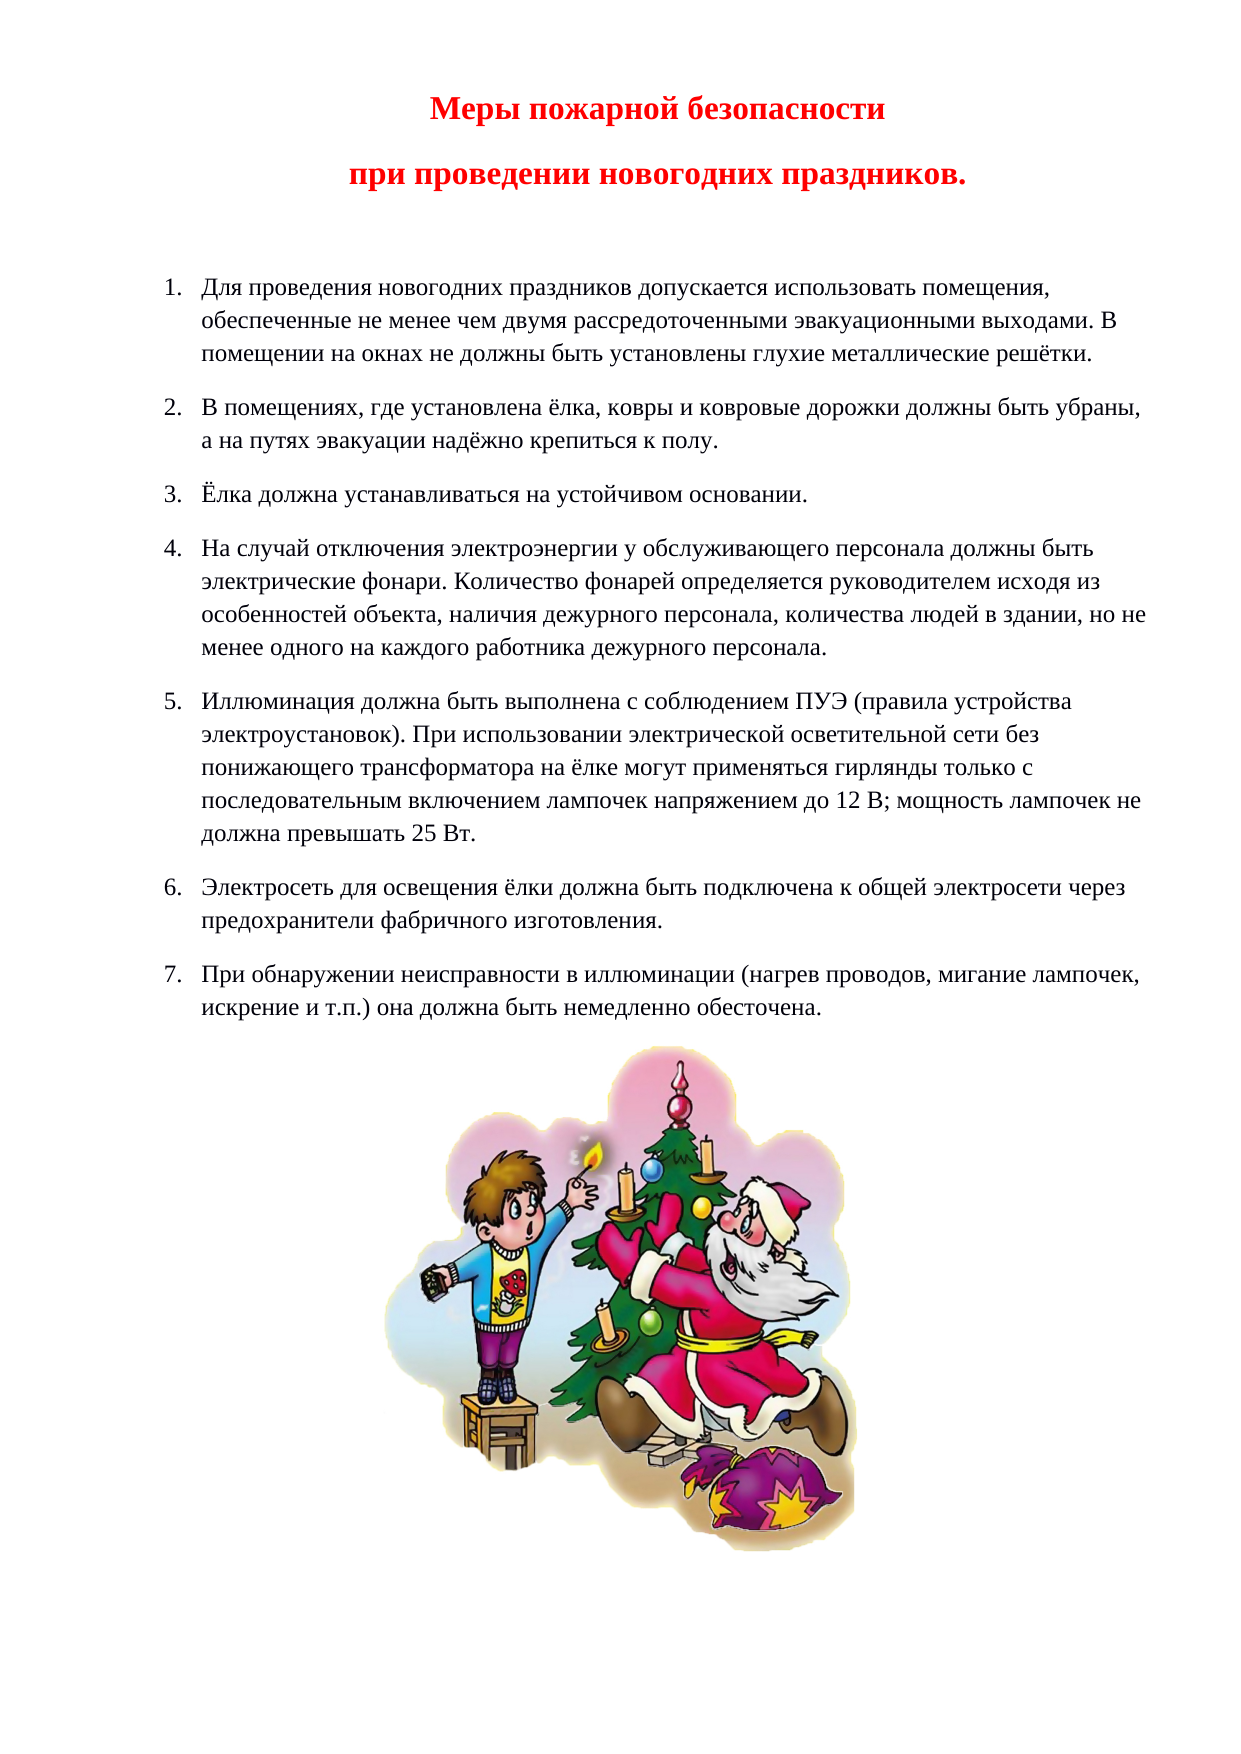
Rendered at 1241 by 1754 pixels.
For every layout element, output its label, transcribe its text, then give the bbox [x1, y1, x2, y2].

list при проведении новогодних праздников. [164, 153, 1152, 192]
picture [383, 1045, 858, 1552]
list Электросеть для освещения ёлки должна быть подключена к общей электросети через предохранители фабричного изготовления. [164, 872, 1152, 933]
list Ёлка должна устанавливаться на устойчивом основании. [164, 479, 1152, 508]
list При обнаружении неисправности в иллюминации (нагрев проводов, мигание лампочек, искрение и т.п.) она должна быть немедленно обесточена. [164, 959, 1152, 1020]
list На случай отключения электроэнергии у обслуживающего персонала должны быть электрические фонари. Количество фонарей определяется руководителем исходя из особенностей объекта, наличия дежурного персонала, количества людей в здании, но не менее одного на каждого работника дежурного персонала. [164, 533, 1152, 661]
list Иллюминация должна быть выполнена с соблюдением ПУЭ (правила устройства электроустановок). При использовании электрической осветительной сети без понижающего трансформатора на ёлке могут применяться гирлянды только с последовательным включением лампочек напряжением до 12 В; мощность лампочек не должна превышать 25 Вт. [164, 686, 1152, 847]
list Меры пожарной безопасности [164, 89, 1152, 127]
list Для проведения новогодних праздников допускается использовать помещения, обеспеченные не менее чем двумя рассредоточенными эвакуационными выходами. В помещении на окнах не должны быть установлены глухие металлические решётки. [164, 272, 1152, 367]
list В помещениях, где установлена ёлка, ковры и ковровые дорожки должны быть убраны, а на путях эвакуации надёжно крепиться к полу. [164, 392, 1152, 454]
